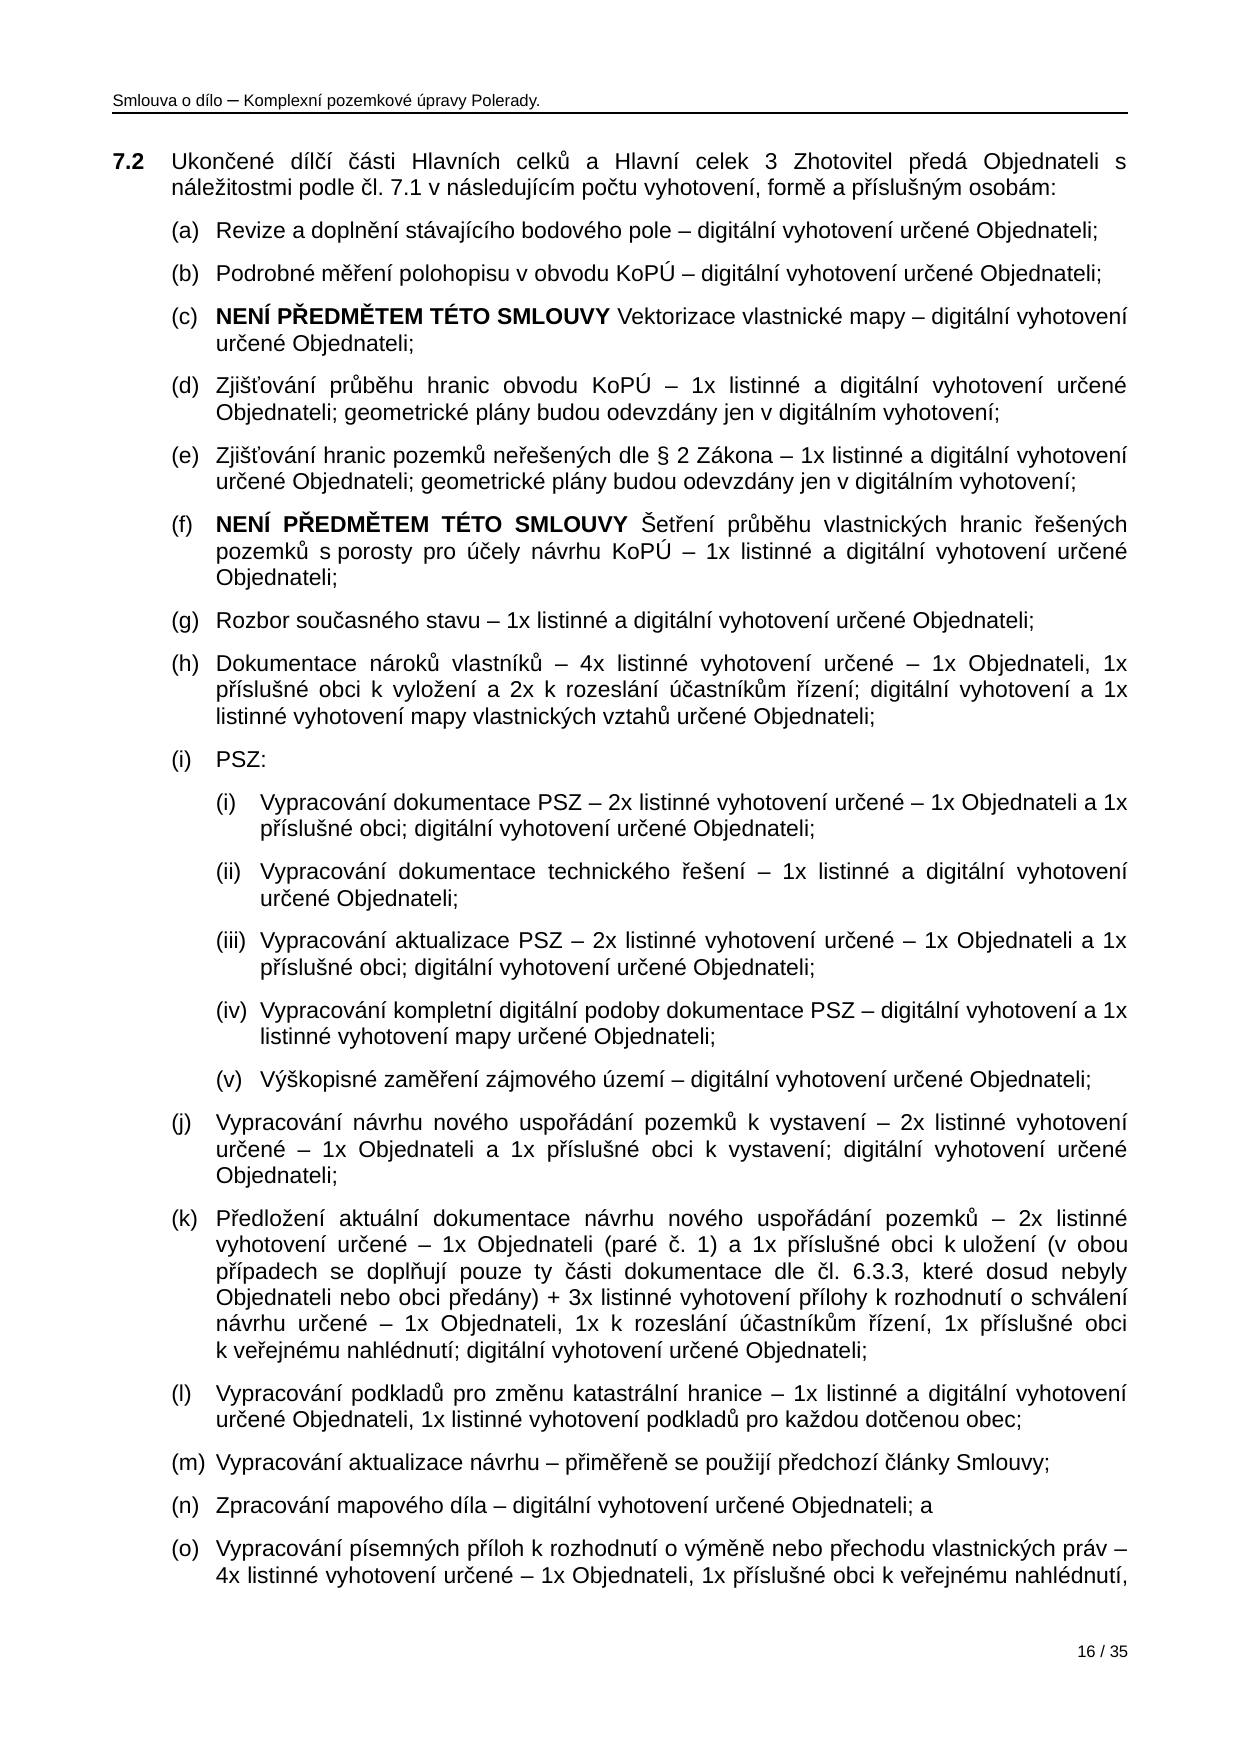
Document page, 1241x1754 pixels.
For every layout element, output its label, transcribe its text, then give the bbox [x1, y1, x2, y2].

list Vypracování dokumentace technického řešení – 1x listinné a digitální vyhotovení určené Objednateli; [216, 858, 1128, 911]
list Vypracování dokumentace PSZ – 2x listinné vyhotovení určené – 1x Objednateli a 1x příslušné obci; digitální vyhotovení určené Objednateli; [216, 789, 1128, 841]
list Podrobné měření polohopisu v obvodu KoPÚ – digitální vyhotovení určené Objednateli; [171, 260, 1128, 286]
list Zpracování mapového díla – digitální vyhotovení určené Objednateli; a [171, 1492, 1128, 1518]
list Rozbor současného stavu – 1x listinné a digitální vyhotovení určené Objednateli; [171, 607, 1128, 633]
list Výškopisné zaměření zájmového území – digitální vyhotovení určené Objednateli; [216, 1066, 1128, 1093]
list Vypracování kompletní digitální podoby dokumentace PSZ – digitální vyhotovení a 1x listinné vyhotovení mapy určené Objednateli; [216, 997, 1128, 1049]
list NENÍ PŘEDMĚTEM TÉTO SMLOUVY Vektorizace vlastnické mapy – digitální vyhotovení určené Objednateli; [171, 303, 1128, 356]
list PSZ: [171, 746, 1128, 772]
list Vypracování návrhu nového uspořádání pozemků k vystavení – 2x listinné vyhotovení určené – 1x Objednateli a 1x příslušné obci k vystavení; digitální vyhotovení určené Objednateli; [171, 1109, 1128, 1188]
list Zjišťování hranic pozemků neřešených dle § 2 Zákona – 1x listinné a digitální vyhotovení určené Objednateli; geometrické plány budou odevzdány jen v digitálním vyhotovení; [171, 442, 1128, 494]
list NENÍ PŘEDMĚTEM TÉTO SMLOUVY Šetření průběhu vlastnických hranic řešených pozemků s porosty pro účely návrhu KoPÚ – 1x listinné a digitální vyhotovení určené Objednateli; [171, 511, 1128, 590]
text Ukončené dílčí části Hlavních celků a Hlavní celek 3 Zhotovitel předá Objednateli s náležitostmi podle čl. 7.1 v následujícím počtu vyhotovení, formě a příslušným osobám: [112, 148, 1128, 200]
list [171, 1535, 1128, 1588]
list Vypracování podkladů pro změnu katastrální hranice – 1x listinné a digitální vyhotovení určené Objednateli, 1x listinné vyhotovení podkladů pro každou dotčenou obec; [171, 1380, 1128, 1432]
list Předložení aktuální dokumentace návrhu nového uspořádání pozemků – 2x listinné vyhotovení určené – 1x Objednateli (paré č. 1) a 1x příslušné obci k uložení (v obou případech se doplňují pouze ty části dokumentace dle čl. 6.3.3, které dosud nebyly Objednateli nebo obci předány) + 3x listinné vyhotovení přílohy k rozhodnutí o schválení návrhu určené – 1x Objednateli, 1x k rozeslání účastníkům řízení, 1x příslušné obci k veřejnému nahlédnutí; digitální vyhotovení určené Objednateli; [171, 1205, 1128, 1363]
list Zjišťování průběhu hranic obvodu KoPÚ – 1x listinné a digitální vyhotovení určené Objednateli; geometrické plány budou odevzdány jen v digitálním vyhotovení; [171, 372, 1128, 425]
list Vypracování aktualizace návrhu – přiměřeně se použijí předchozí články Smlouvy; [171, 1449, 1128, 1476]
list Vypracování aktualizace PSZ – 2x listinné vyhotovení určené – 1x Objednateli a 1x příslušné obci; digitální vyhotovení určené Objednateli; [216, 927, 1128, 980]
list Revize a doplnění stávajícího bodového pole – digitální vyhotovení určené Objednateli; [171, 217, 1128, 243]
list Dokumentace nároků vlastníků – 4x listinné vyhotovení určené – 1x Objednateli, 1x příslušné obci k vyložení a 2x k rozeslání účastníkům řízení; digitální vyhotovení a 1x listinné vyhotovení mapy vlastnických vztahů určené Objednateli; [171, 650, 1128, 729]
